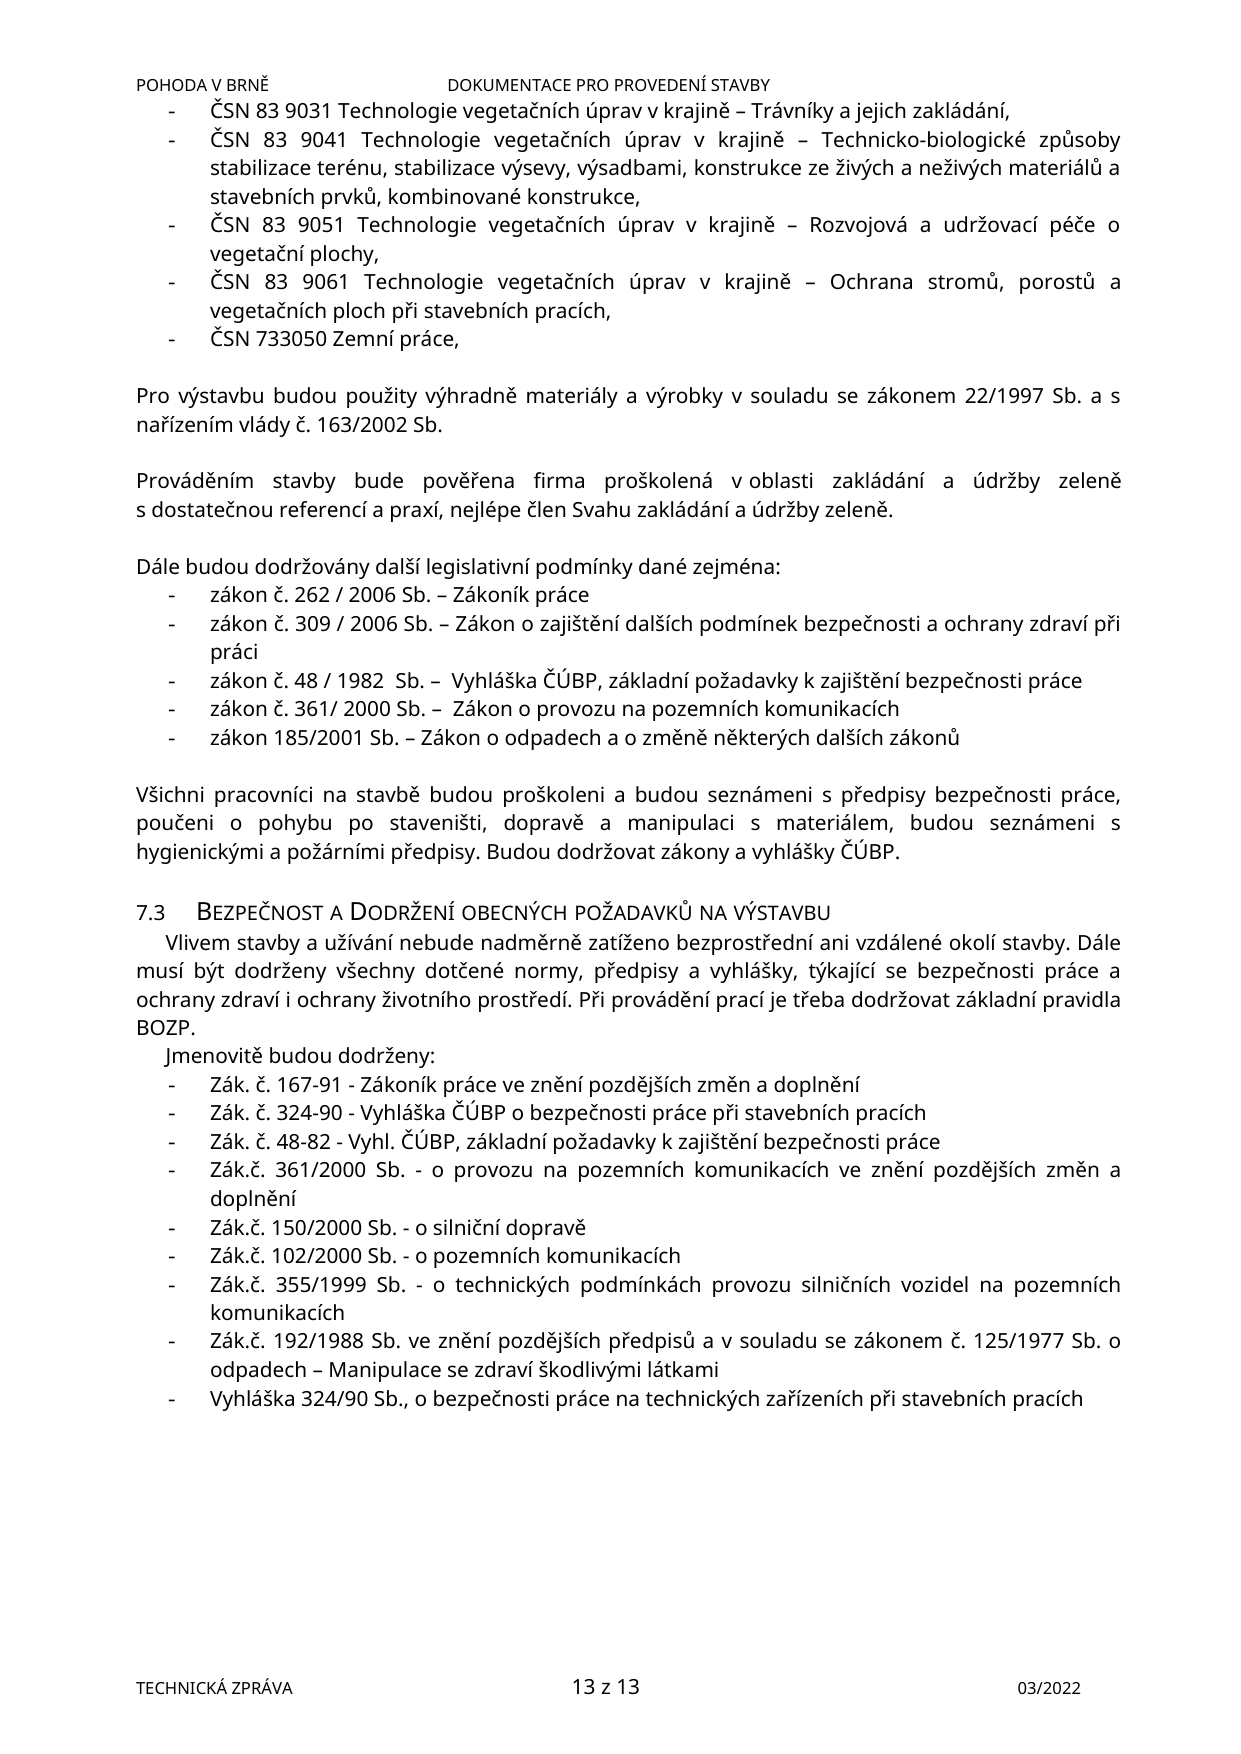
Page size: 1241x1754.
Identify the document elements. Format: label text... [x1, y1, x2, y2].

subtitle Bezpečnost a Dodržení obecných požadavků na výstavbu [136, 894, 1122, 928]
list zákon č. 48 / 1982 Sb. – Vyhláška ČÚBP, základní požadavky k zajištění bezpečnosti práce [165, 666, 1122, 694]
list zákon č. 361/ 2000 Sb. – Zákon o provozu na pozemních komunikacích [165, 694, 1122, 723]
list Zák.č. 150/2000 Sb. - o silniční dopravě [165, 1213, 1122, 1241]
list zákon č. 262 / 2006 Sb. – Zákoník práce [165, 580, 1122, 609]
list Zák.č. 192/1988 Sb. ve znění pozdějších předpisů a v souladu se zákonem č. 125/1977 Sb. o odpadech – Manipulace se zdraví škodlivými látkami [165, 1327, 1122, 1384]
list ČSN 83 9061 Technologie vegetačních úprav v krajině – Ochrana stromů, porostů a vegetačních ploch při stavebních pracích, [165, 267, 1122, 324]
list Zák.č. 102/2000 Sb. - o pozemních komunikacích [165, 1241, 1122, 1270]
list Zák.č. 355/1999 Sb. - o technických podmínkách provozu silničních vozidel na pozemních komunikacích [165, 1270, 1122, 1327]
list zákon č. 309 / 2006 Sb. – Zákon o zajištění dalších podmínek bezpečnosti a ochrany zdraví při práci [165, 609, 1122, 666]
list Zák. č. 48-82 - Vyhl. ČÚBP, základní požadavky k zajištění bezpečnosti práce [165, 1127, 1122, 1156]
text Vlivem stavby a užívání nebude nadměrně zatíženo bezprostřední ani vzdálené okolí stavby. Dále musí být dodrženy všechny dotčené normy, předpisy a vyhlášky, týkající se bezpečnosti práce a ochrany zdraví i ochrany životního prostředí. Při provádění prací je třeba dodržovat základní pravidla BOZP. [136, 928, 1122, 1042]
list Zák. č. 324-90 - Vyhláška ČÚBP o bezpečnosti práce při stavebních pracích [165, 1098, 1122, 1127]
text Všichni pracovníci na stavbě budou proškoleni a budou seznámeni s předpisy bezpečnosti práce, poučeni o pohybu po staveništi, dopravě a manipulaci s materiálem, budou seznámeni s hygienickými a požárními předpisy. Budou dodržovat zákony a vyhlášky ČÚBP. [136, 780, 1122, 865]
list Zák. č. 167-91 - Zákoník práce ve znění pozdějších změn a doplnění [165, 1070, 1122, 1098]
list ČSN 733050 Zemní práce, [165, 324, 1122, 353]
list ČSN 83 9031 Technologie vegetačních úprav v krajině – Trávníky a jejich zakládání, [165, 96, 1122, 125]
list Vyhláška 324/90 Sb., o bezpečnosti práce na technických zařízeních při stavebních pracích [165, 1384, 1122, 1412]
list ČSN 83 9051 Technologie vegetačních úprav v krajině – Rozvojová a udržovací péče o vegetační plochy, [165, 210, 1122, 267]
text Prováděním stavby bude pověřena firma proškolená v oblasti zakládání a údržby zeleně s dostatečnou referencí a praxí, nejlépe člen Svahu zakládání a údržby zeleně. [136, 467, 1122, 523]
text Jmenovitě budou dodrženy: [136, 1042, 1122, 1070]
text Dále budou dodržovány další legislativní podmínky dané zejména: [136, 552, 1122, 580]
list ČSN 83 9041 Technologie vegetačních úprav v krajině – Technicko-biologické způsoby stabilizace terénu, stabilizace výsevy, výsadbami, konstrukce ze živých a neživých materiálů a stavebních prvků, kombinované konstrukce, [165, 125, 1122, 210]
text Pro výstavbu budou použity výhradně materiály a výrobky v souladu se zákonem 22/1997 Sb. a s nařízením vlády č. 163/2002 Sb. [136, 381, 1122, 438]
list Zák.č. 361/2000 Sb. - o provozu na pozemních komunikacích ve znění pozdějších změn a doplnění [165, 1156, 1122, 1213]
list zákon 185/2001 Sb. – Zákon o odpadech a o změně některých dalších zákonů [165, 723, 1122, 752]
